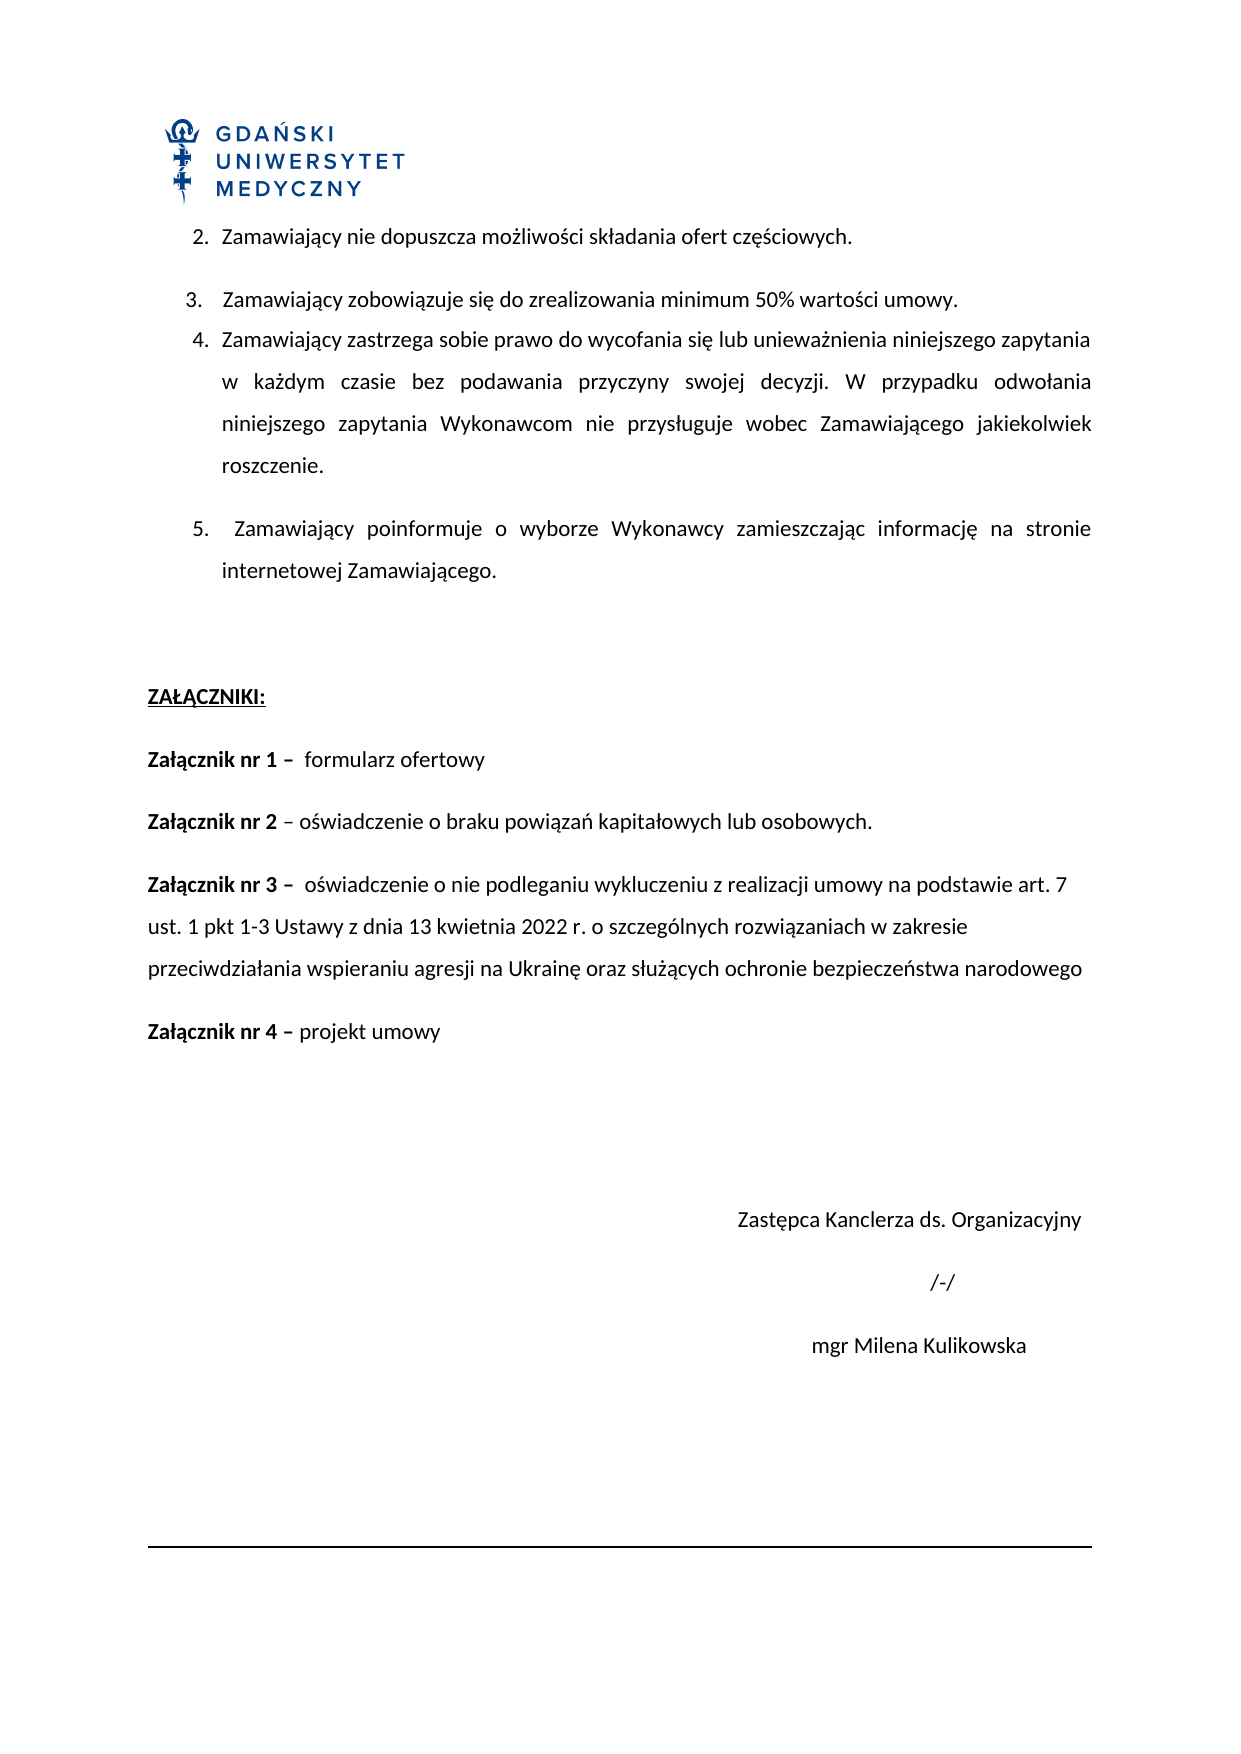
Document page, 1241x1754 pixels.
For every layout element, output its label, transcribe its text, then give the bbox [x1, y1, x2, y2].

text mgr Milena Kulikowska [148, 1331, 1092, 1359]
text Zastępca Kanclerza ds. Organizacyjny [148, 1206, 1092, 1233]
list Zamawiający zobowiązuje się do zrealizowania minimum 50% wartości umowy. [185, 285, 1092, 313]
text Załącznik nr 3 – oświadczenie o nie podleganiu wykluczeniu z realizacji umowy na podstawie art. 7 ust. 1 pkt 1-3 Ustawy z dnia 13 kwietnia 2022 r. o szczególnych rozwiązaniach w zakresie przeciwdziałania wspieraniu agresji na Ukrainę oraz służących ochronie bezpieczeństwa narodowego [148, 870, 1092, 982]
text Załącznik nr 1 – formularz ofertowy [148, 745, 1092, 773]
text /-/ [148, 1268, 1092, 1296]
list Zamawiający poinformuje o wyborze Wykonawcy zamieszczając informację na stronie internetowej Zamawiającego. [192, 514, 1092, 584]
text ZAŁĄCZNIKI: [148, 682, 1092, 710]
list Zamawiający nie dopuszcza możliwości składania ofert częściowych. [192, 222, 1092, 250]
text Załącznik nr 4 – projekt umowy [148, 1017, 1092, 1045]
picture [147, 101, 422, 223]
list Zamawiający zastrzega sobie prawo do wycofania się lub unieważnienia niniejszego zapytania w każdym czasie bez podawania przyczyny swojej decyzji. W przypadku odwołania niniejszego zapytania Wykonawcom nie przysługuje wobec Zamawiającego jakiekolwiek roszczenie. [192, 326, 1092, 479]
text Załącznik nr 2 – oświadczenie o braku powiązań kapitałowych lub osobowych. [148, 807, 1092, 836]
